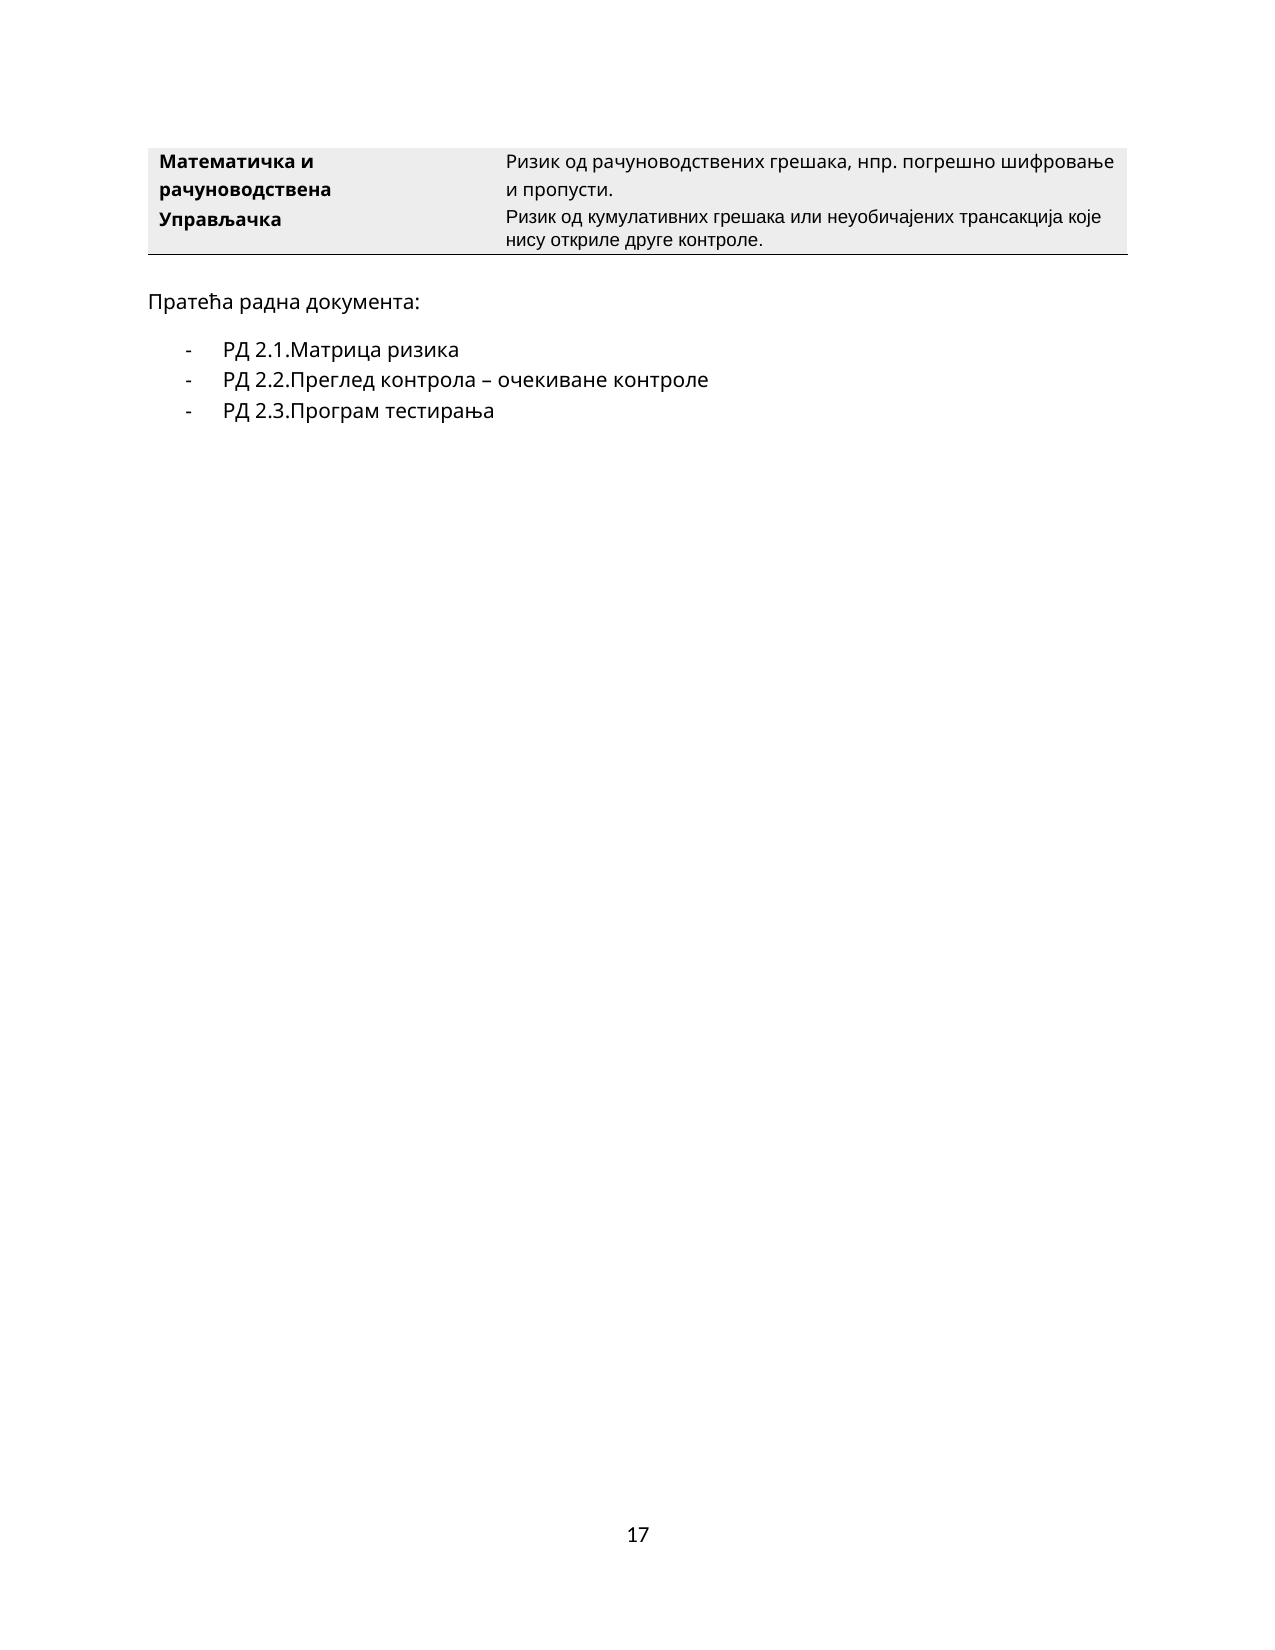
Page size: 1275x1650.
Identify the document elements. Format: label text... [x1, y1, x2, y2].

text Пратећа радна документа: [148, 287, 1127, 316]
table_cell Математичка и рачуноводствена [148, 148, 494, 205]
list РД 2.1.Матрица ризика [185, 335, 1127, 363]
table_cell Ризик од рачуноводствених грешака, нпр. погрешно шифровање и пропусти. [494, 148, 1127, 205]
table_cell Управљачка [148, 205, 494, 254]
list РД 2.3.Програм тестирања [185, 396, 1127, 424]
list РД 2.2.Преглед контрoла – очекиване контроле [185, 365, 1127, 394]
table_cell Ризик од кумулативних грешака или неуобичајених трансакција које нису откриле друге контроле. [494, 205, 1127, 254]
